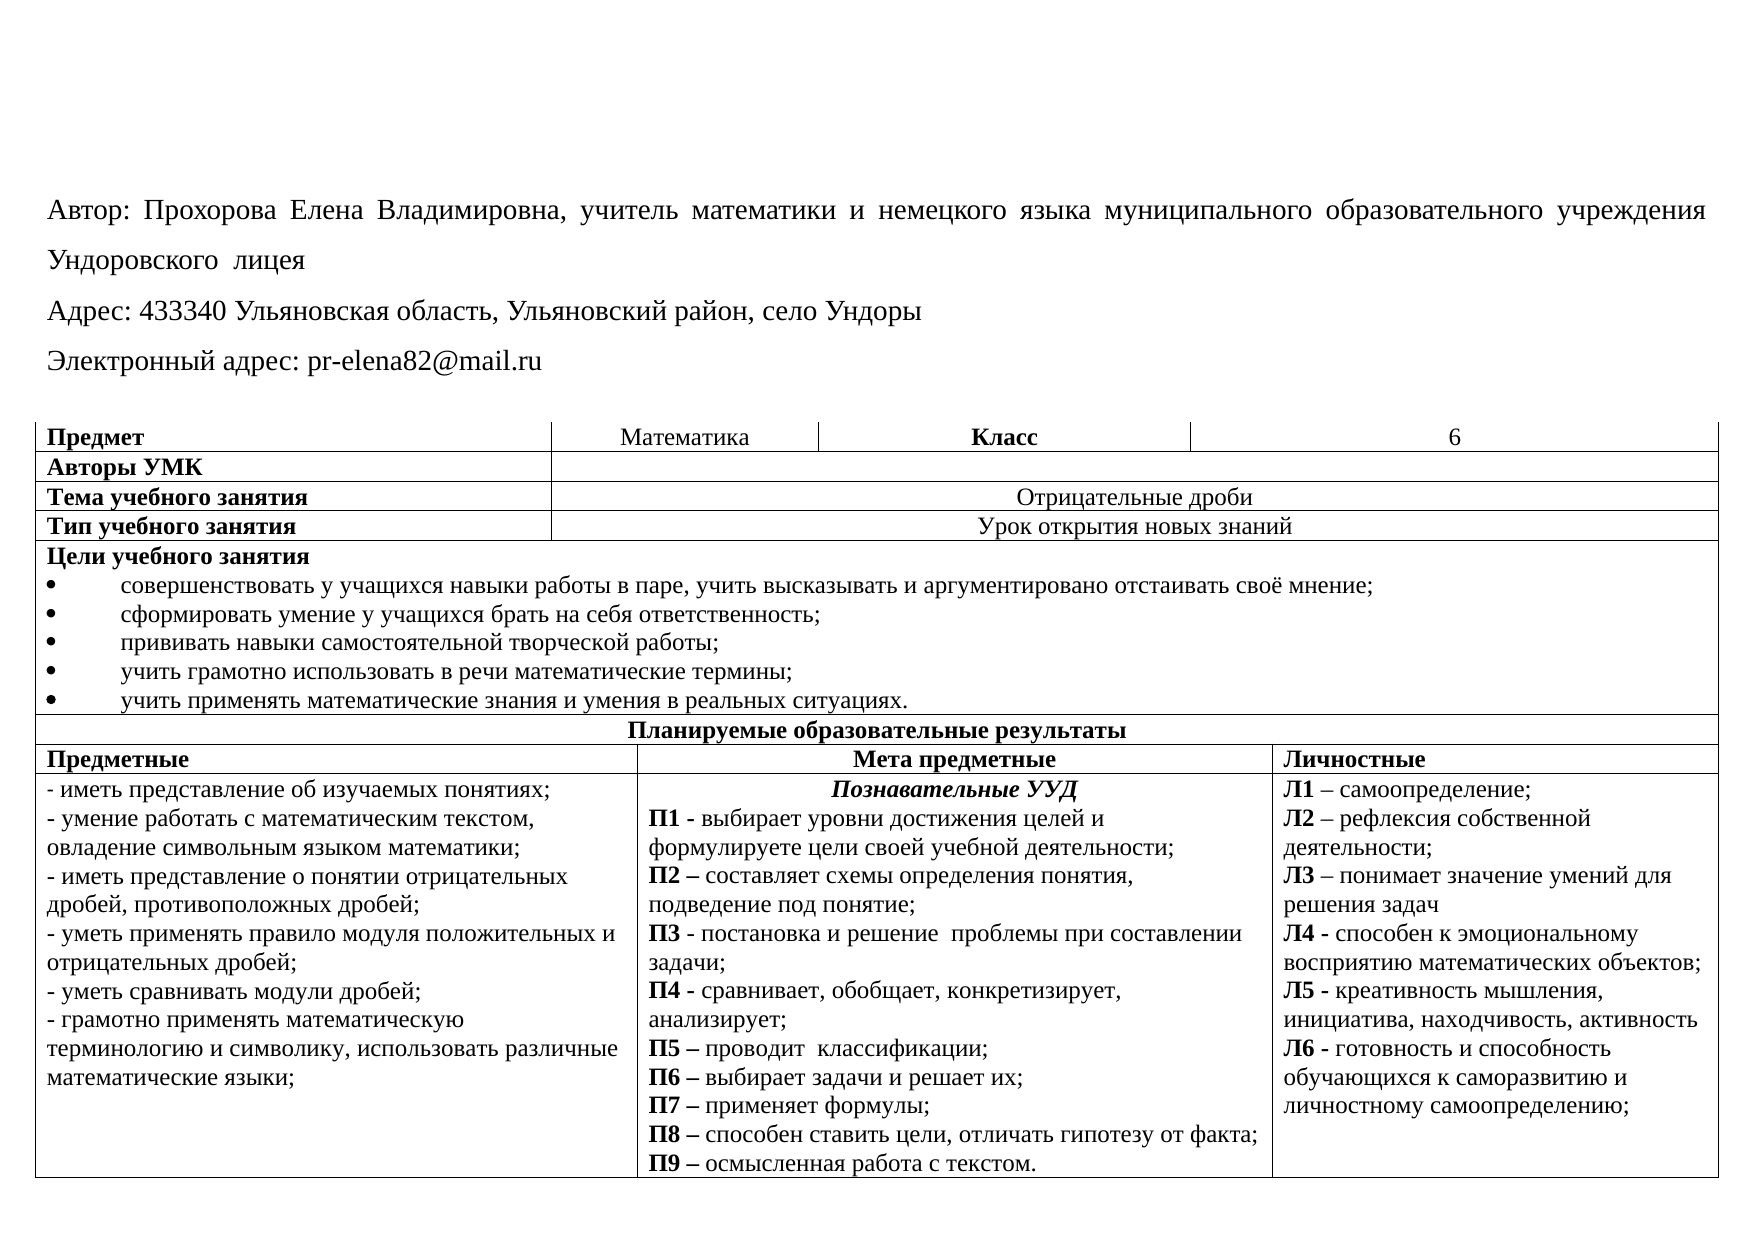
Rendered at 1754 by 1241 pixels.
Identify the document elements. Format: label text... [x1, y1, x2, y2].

table_cell Предмет [36, 422, 551, 451]
table_cell Класс [819, 422, 1190, 451]
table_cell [638, 774, 1272, 1177]
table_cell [36, 774, 637, 1177]
table_cell Урок открытия новых знаний [552, 511, 1718, 540]
table_cell Тема учебного занятия [36, 482, 551, 510]
table_cell Цели учебного занятия совершенствовать у учащихся навыки работы в паре, учить высказывать и аргументировано отстаивать своё мнение; сформировать умение у учащихся брать на себя ответственность; прививать навыки самостоятельной творческой работы; учить грамотно использовать в речи математические термины; учить применять математические знания и умения в реальных ситуациях. [36, 541, 1718, 714]
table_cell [1273, 774, 1718, 1177]
table_cell [552, 452, 1718, 481]
table_cell Авторы УМК [36, 452, 551, 481]
table_cell Математика [552, 422, 818, 451]
table_cell Личностные [1273, 745, 1718, 773]
table_cell Тип учебного занятия [36, 511, 551, 540]
table_cell Отрицательные дроби [552, 482, 1718, 510]
table_cell Предметные [36, 745, 637, 773]
table_cell 6 [1191, 422, 1718, 451]
table_cell Мета предметные [638, 745, 1272, 773]
table_header Автор: Прохорова Елена Владимировна, учитель математики и немецкого языка муниципального образовательного учреждения Ундоровского лицея Адрес: 433340 Ульяновская область, Ульяновский район, село Ундоры Электронный адрес: pr-elena82@mail.ru [35, 142, 1719, 422]
table_cell Планируемые образовательные результаты [36, 715, 1718, 743]
